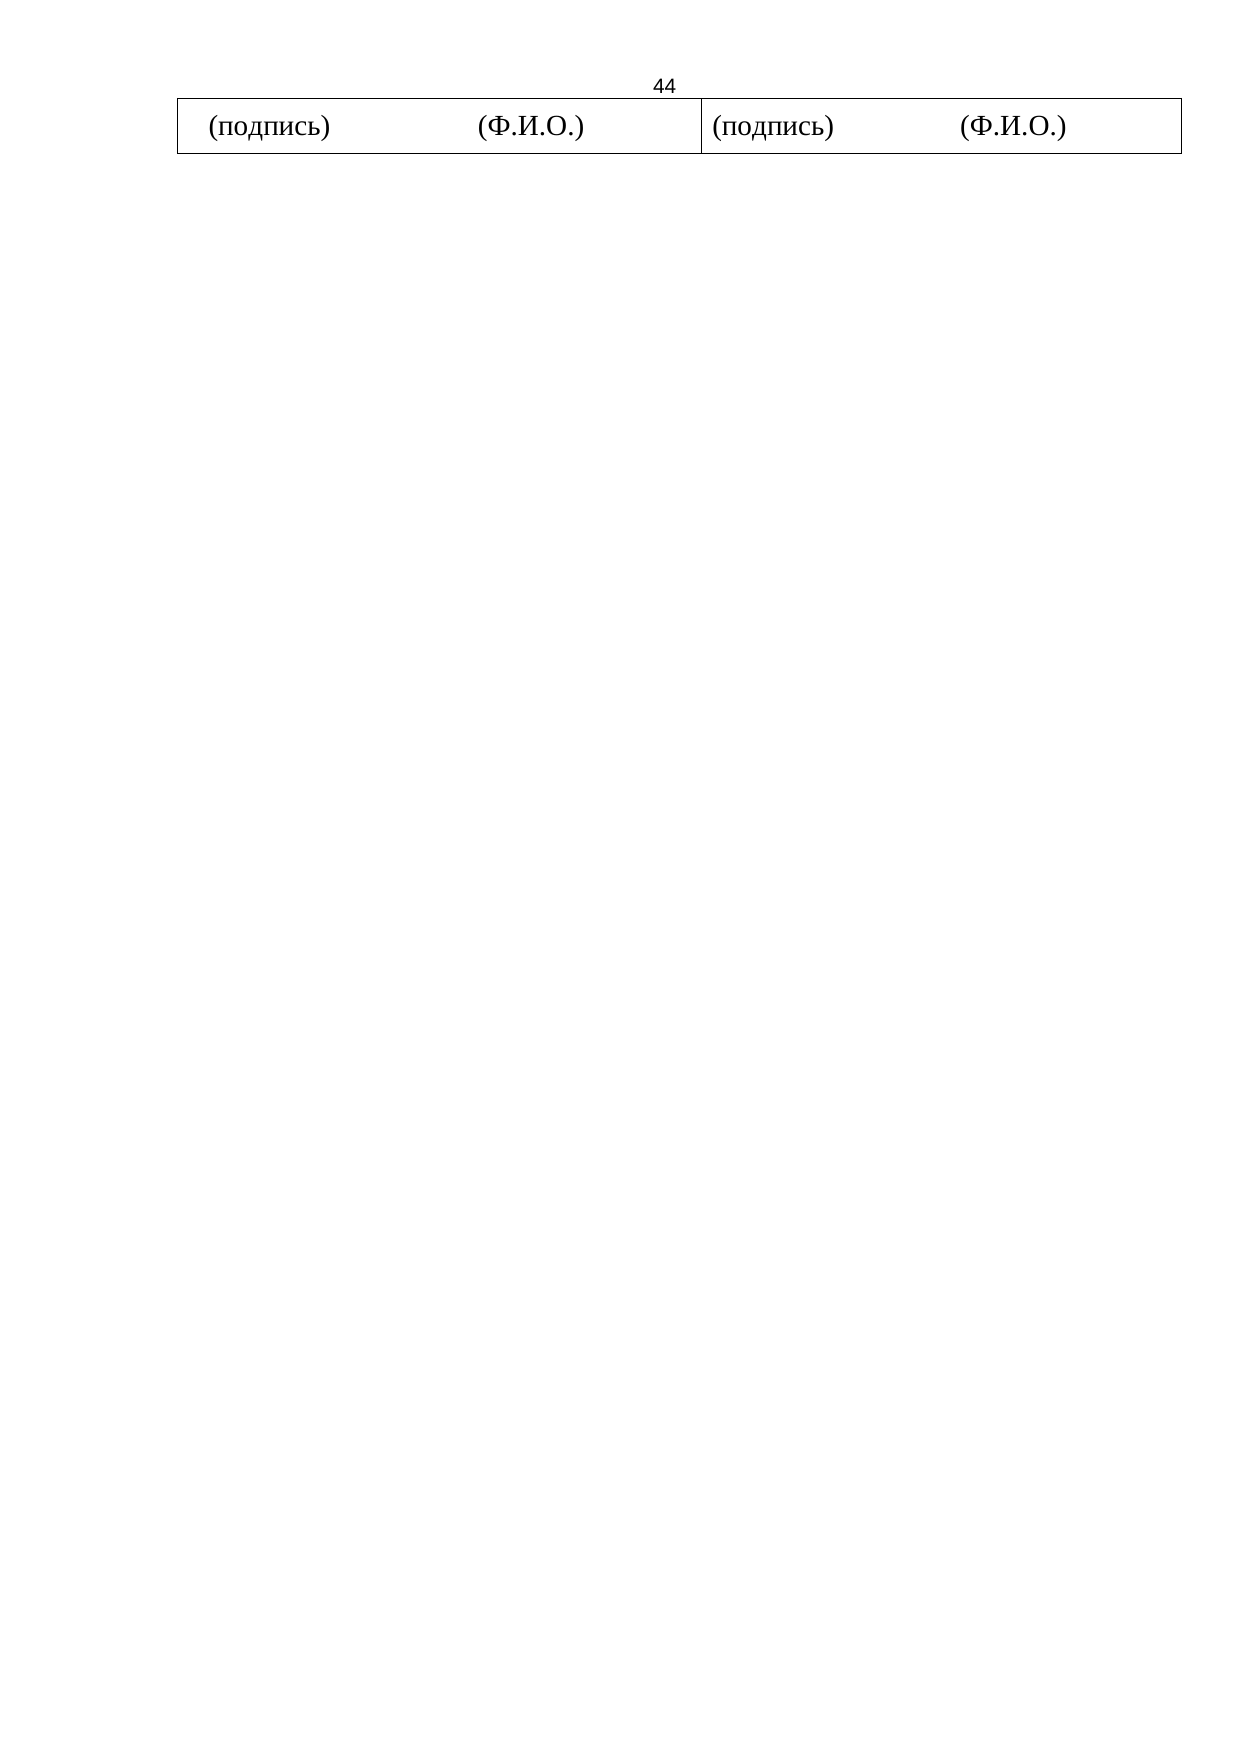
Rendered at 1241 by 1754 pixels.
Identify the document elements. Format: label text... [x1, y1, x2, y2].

table_cell (Ф.И.О.) [845, 99, 1181, 153]
table_cell (подпись) [178, 99, 361, 153]
table_cell (подпись) [702, 99, 845, 153]
table_cell (Ф.И.О.) [361, 99, 701, 153]
